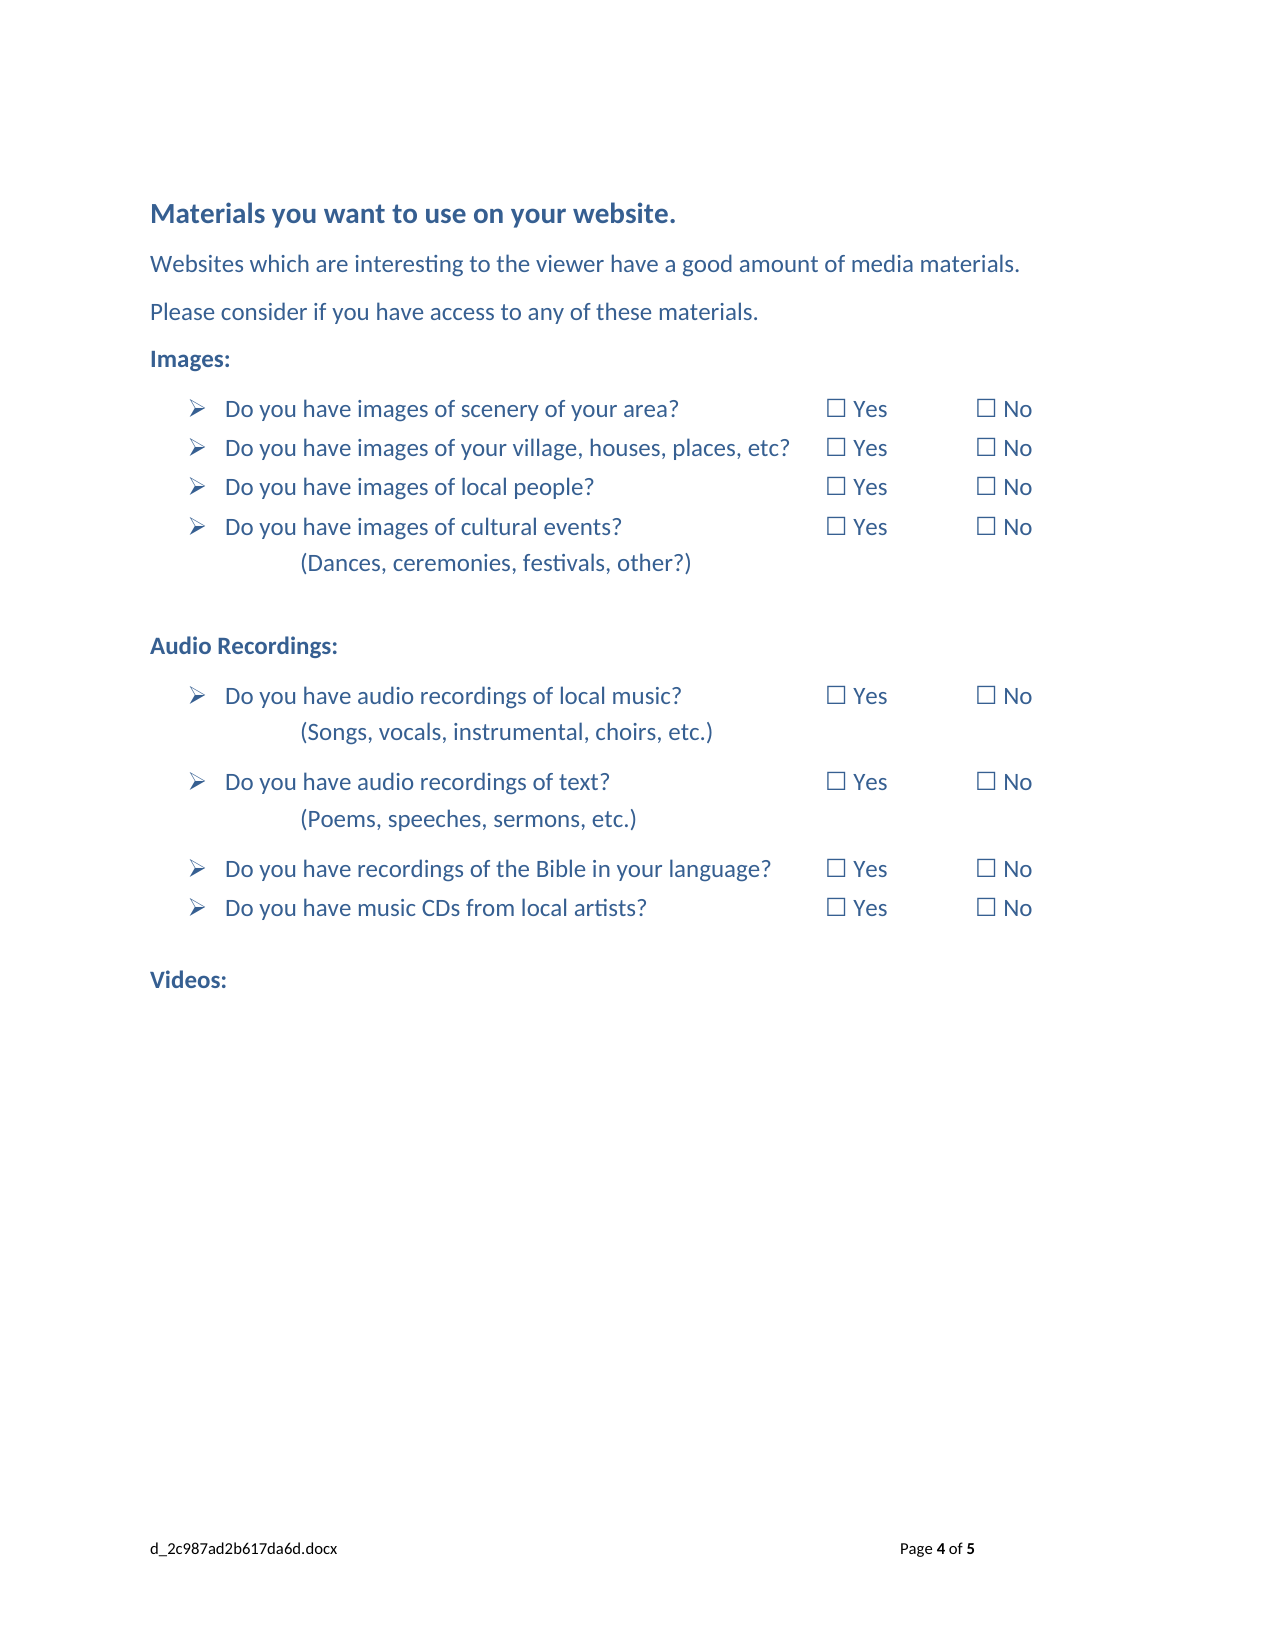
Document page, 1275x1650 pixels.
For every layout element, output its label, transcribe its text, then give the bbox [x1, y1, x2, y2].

text (Poems, speeches, sermons, etc.) [300, 803, 1125, 834]
text Videos: [150, 964, 1125, 994]
text Please consider if you have access to any of these materials. [150, 296, 1125, 326]
text Images: [150, 343, 1125, 374]
text Websites which are interesting to the viewer have a good amount of media materials. [150, 248, 1125, 279]
list Do you have audio recordings of text? Yes No [187, 764, 1125, 798]
text Materials you want to use on your website. [150, 195, 1125, 230]
list Do you have recordings of the Bible in your language? Yes No [187, 851, 1125, 885]
list Do you have images of cultural events? Yes No [187, 508, 1125, 542]
text (Dances, ceremonies, festivals, other?) [300, 547, 1125, 613]
list Do you have images of local people? Yes No [187, 469, 1125, 503]
text Audio Recordings: [150, 630, 1125, 660]
list Do you have images of your village, houses, places, etc? Yes No [187, 430, 1125, 464]
list Do you have audio recordings of local music? Yes No [187, 677, 1125, 711]
list Do you have music CDs from local artists? Yes No [187, 890, 1125, 924]
text (Songs, vocals, instrumental, choirs, etc.) [300, 716, 1125, 747]
list Do you have images of scenery of your area? Yes No [187, 391, 1125, 425]
